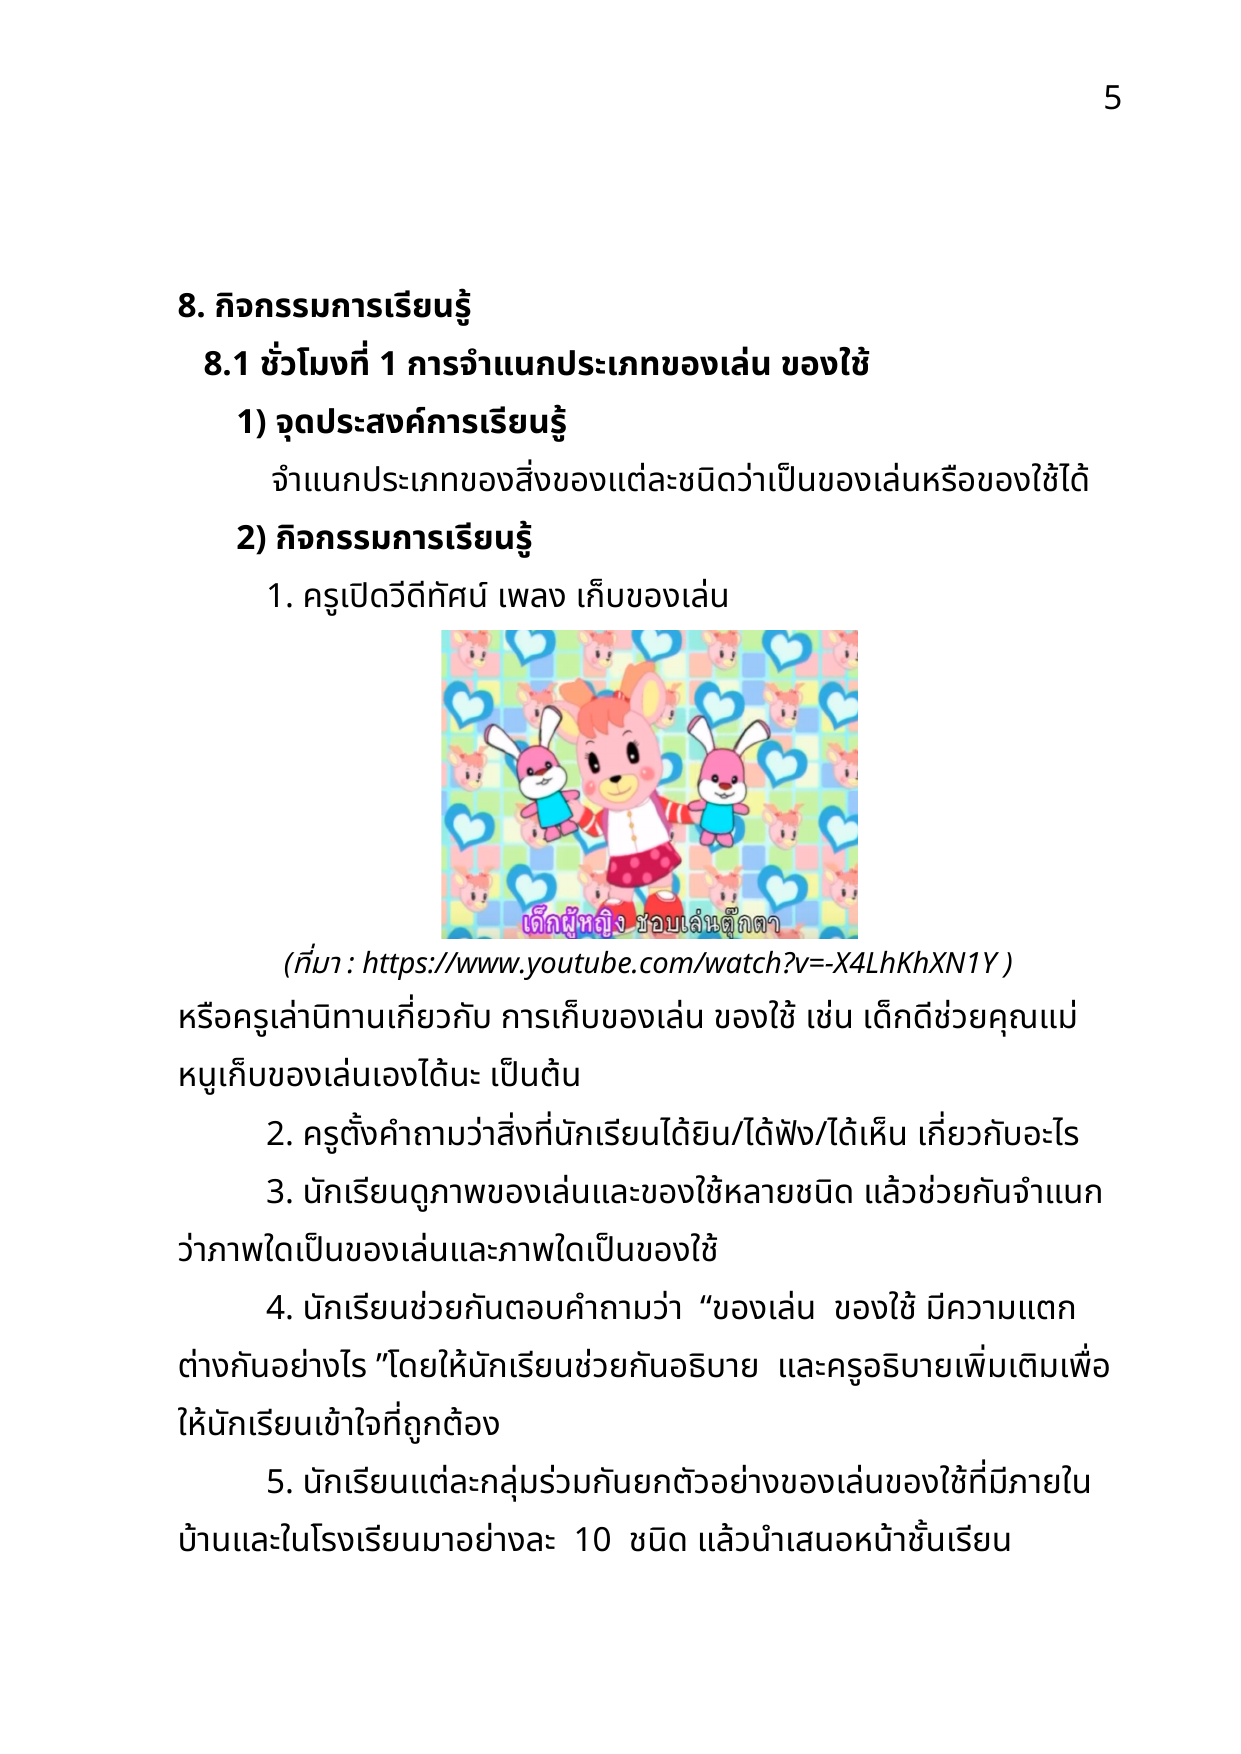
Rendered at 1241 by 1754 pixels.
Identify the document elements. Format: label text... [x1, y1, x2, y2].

text (ที่มา : https://www.youtube.com/watch?v=-X4LhKhXN1Y ) [177, 943, 1122, 987]
text 1. ครูเปิดวีดีทัศน์ เพลง เก็บของเล่น [177, 572, 1122, 623]
text 4. นักเรียนช่วยกันตอบคำถามว่า “ของเล่น ของใช้ มีความแตกต่างกันอย่างไร ”โดยให้นักเรียนช่วยกันอธิบาย และครูอธิบายเพิ่มเติมเพื่อให้นักเรียนเข้าใจที่ถูกต้อง [177, 1283, 1122, 1450]
text 5. นักเรียนแต่ละกลุ่มร่วมกันยกตัวอย่างของเล่นของใช้ที่มีภายในบ้านและในโรงเรียนมาอย่างละ 10 ชนิด แล้วนำเสนอหน้าชั้นเรียน [177, 1457, 1122, 1566]
text 8.1 ชั่วโมงที่ 1 การจำแนกประเภทของเล่น ของใช้ [177, 340, 1122, 390]
text 8. กิจกรรมการเรียนรู้ [177, 282, 1122, 332]
picture [441, 630, 858, 939]
text จำแนกประเภทของสิ่งของแต่ละชนิดว่าเป็นของเล่นหรือของใช้ได้ [177, 456, 1122, 506]
text 1) จุดประสงค์การเรียนรู้ [177, 398, 1122, 448]
text 3. นักเรียนดูภาพของเล่นและของใช้หลายชนิด แล้วช่วยกันจำแนกว่าภาพใดเป็นของเล่นและภาพใดเป็นของใช้ [177, 1167, 1122, 1276]
text 2. ครูตั้งคำถามว่าสิ่งที่นักเรียนได้ยิน/ได้ฟัง/ได้เห็น เกี่ยวกับอะไร [177, 1109, 1122, 1160]
text หรือครูเล่านิทานเกี่ยวกับ การเก็บของเล่น ของใช้ เช่น เด็กดีช่วยคุณแม่ หนูเก็บของเล่นเองได้นะ เป็นต้น [177, 993, 1122, 1102]
text 2) กิจกรรมการเรียนรู้ [177, 514, 1122, 564]
